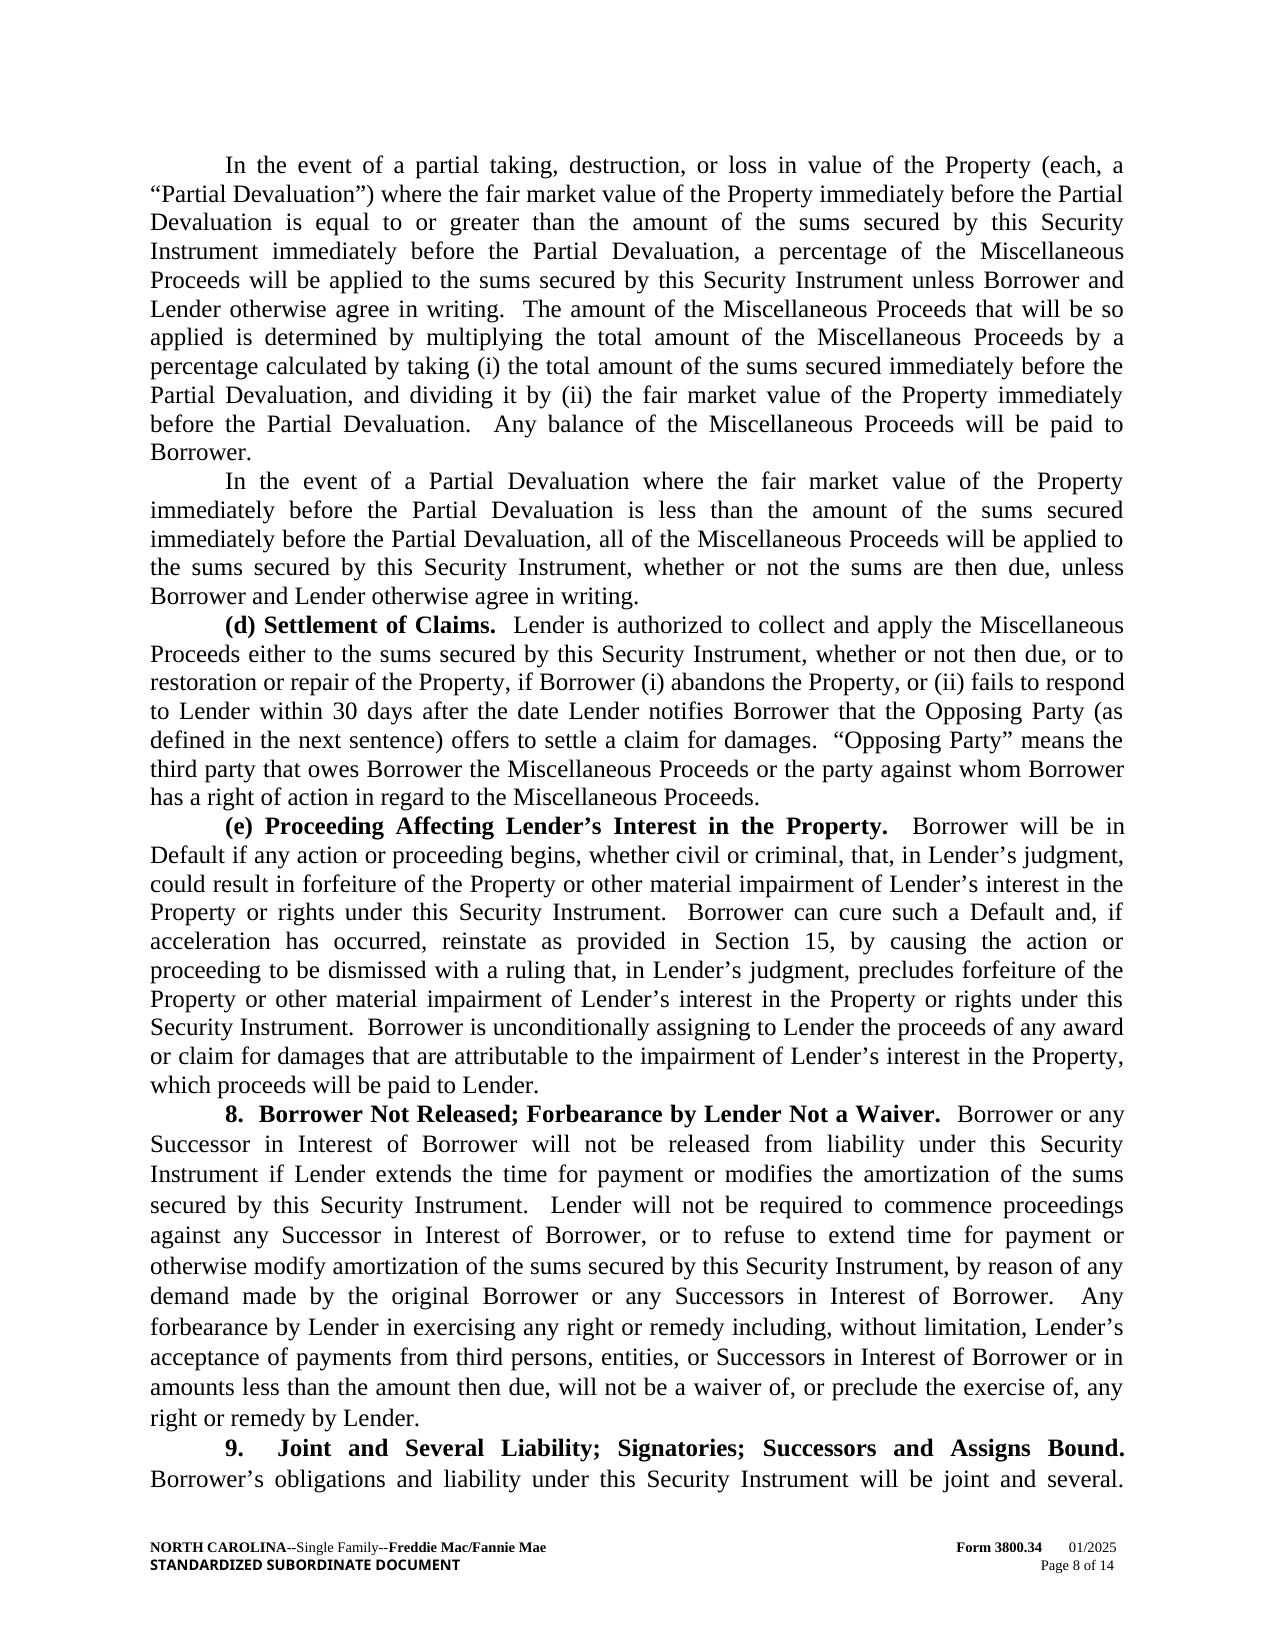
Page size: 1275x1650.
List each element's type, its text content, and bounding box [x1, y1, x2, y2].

text In the event of a partial taking, destruction, or loss in value of the Property (each, a “Partial Devaluation”) where the fair market value of the Property immediately before the Partial Devaluation is equal to or greater than the amount of the sums secured by this Security Instrument immediately before the Partial Devaluation, a percentage of the Miscellaneous Proceeds will be applied to the sums secured by this Security Instrument unless Borrower and Lender otherwise agree in writing. The amount of the Miscellaneous Proceeds that will be so applied is determined by multiplying the total amount of the Miscellaneous Proceeds by a percentage calculated by taking (i) the total amount of the sums secured immediately before the Partial Devaluation, and dividing it by (ii) the fair market value of the Property immediately before the Partial Devaluation. Any balance of the Miscellaneous Proceeds will be paid to Borrower. [150, 150, 1125, 466]
text In the event of a Partial Devaluation where the fair market value of the Property immediately before the Partial Devaluation is less than the amount of the sums secured immediately before the Partial Devaluation, all of the Miscellaneous Proceeds will be applied to the sums secured by this Security Instrument, whether or not the sums are then due, unless Borrower and Lender otherwise agree in writing. [150, 466, 1125, 610]
text (d) Settlement of Claims. Lender is authorized to collect and apply the Miscellaneous Proceeds either to the sums secured by this Security Instrument, whether or not then due, or to restoration or repair of the Property, if Borrower (i) abandons the Property, or (ii) fails to respond to Lender within 30 days after the date Lender notifies Borrower that the Opposing Party (as defined in the next sentence) offers to settle a claim for damages. “Opposing Party” means the third party that owes Borrower the Miscellaneous Proceeds or the party against whom Borrower has a right of action in regard to the Miscellaneous Proceeds. [150, 610, 1125, 811]
text 8. Borrower Not Released; Forbearance by Lender Not a Waiver. Borrower or any Successor in Interest of Borrower will not be released from liability under this Security Instrument if Lender extends the time for payment or modifies the amortization of the sums secured by this Security Instrument. Lender will not be required to commence proceedings against any Successor in Interest of Borrower, or to refuse to extend time for payment or otherwise modify amortization of the sums secured by this Security Instrument, by reason of any demand made by the original Borrower or any Successors in Interest of Borrower. Any forbearance by Lender in exercising any right or remedy including, without limitation, Lender’s acceptance of payments from third persons, entities, or Successors in Interest of Borrower or in amounts less than the amount then due, will not be a waiver of, or preclude the exercise of, any right or remedy by Lender. [150, 1099, 1125, 1432]
text (e) Proceeding Affecting Lender’s Interest in the Property. Borrower will be in Default if any action or proceeding begins, whether civil or criminal, that, in Lender’s judgment, could result in forfeiture of the Property or other material impairment of Lender’s interest in the Property or rights under this Security Instrument. Borrower can cure such a Default and, if acceleration has occurred, reinstate as provided in Section 15, by causing the action or proceeding to be dismissed with a ruling that, in Lender’s judgment, precludes forfeiture of the Property or other material impairment of Lender’s interest in the Property or rights under this Security Instrument. Borrower is unconditionally assigning to Lender the proceeds of any award or claim for damages that are attributable to the impairment of Lender’s interest in the Property, which proceeds will be paid to Lender. [150, 811, 1125, 1099]
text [150, 1433, 1125, 1492]
